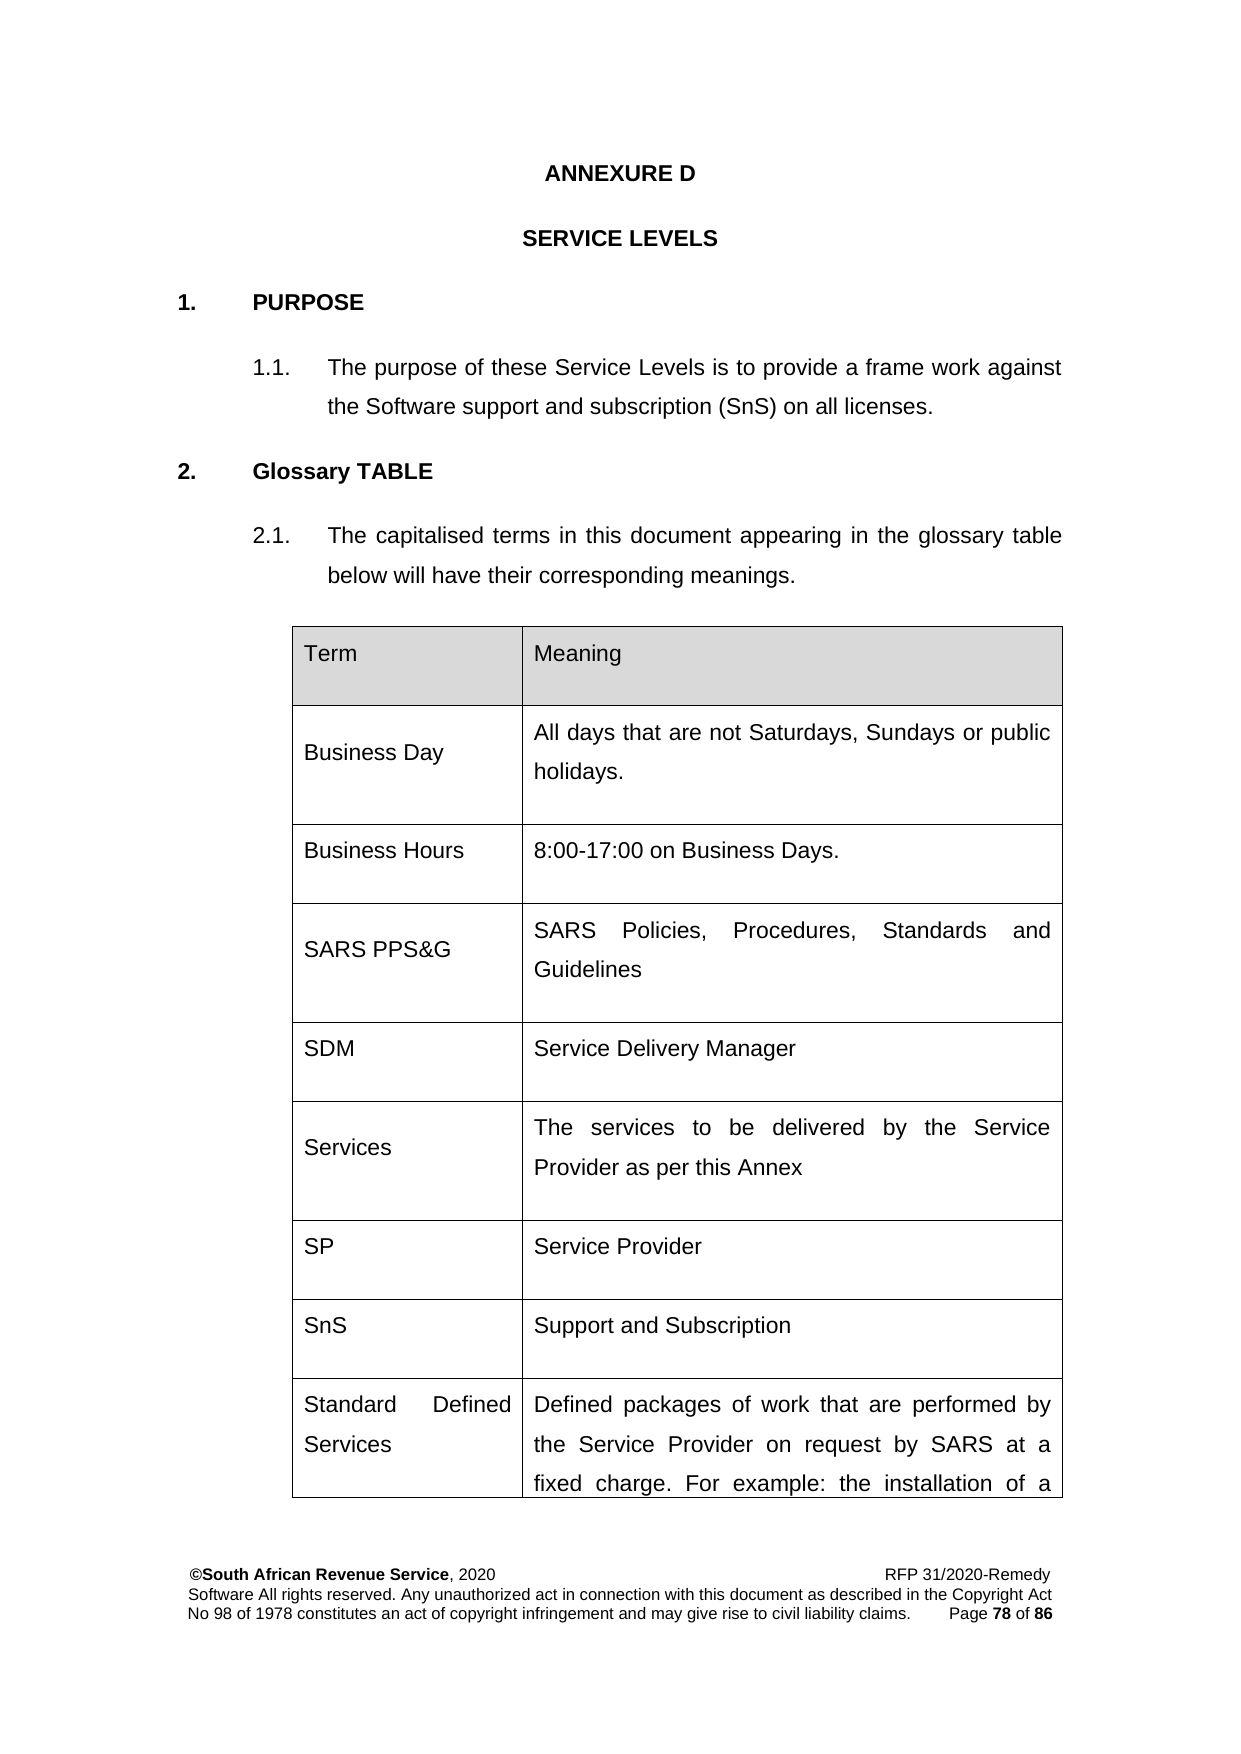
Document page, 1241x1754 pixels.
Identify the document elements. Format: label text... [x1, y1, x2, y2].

list The purpose of these Service Levels is to provide a frame work against the Software support and subscription (SnS) on all licenses. [252, 354, 1063, 419]
table_cell Service Provider [523, 1221, 1062, 1299]
list Glossary Table [177, 458, 1063, 484]
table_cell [293, 1379, 522, 1497]
list PURPOSE [177, 289, 1063, 316]
table_cell Business Day [293, 706, 522, 824]
text annexure d [177, 160, 1063, 187]
table_cell The services to be delivered by the Service Provider as per this Annex [523, 1102, 1062, 1219]
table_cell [523, 1379, 1062, 1497]
table_cell SP [293, 1221, 522, 1299]
table_cell SDM [293, 1023, 522, 1101]
table_cell Service Delivery Manager [523, 1023, 1062, 1101]
text Service levels [177, 225, 1063, 251]
table_cell 8:00-17:00 on Business Days. [523, 825, 1062, 903]
table_cell SnS [293, 1300, 522, 1378]
table_cell All days that are not Saturdays, Sundays or public holidays. [523, 706, 1062, 824]
table_cell Business Hours [293, 825, 522, 903]
table_cell SARS PPS&G [293, 904, 522, 1022]
table_header Meaning [523, 627, 1062, 705]
table_cell Support and Subscription [523, 1300, 1062, 1378]
table_cell SARS Policies, Procedures, Standards and Guidelines [523, 904, 1062, 1022]
table_cell Services [293, 1102, 522, 1219]
table_header Term [293, 627, 522, 705]
list The capitalised terms in this document appearing in the glossary table below will have their corresponding meanings. [252, 522, 1063, 588]
